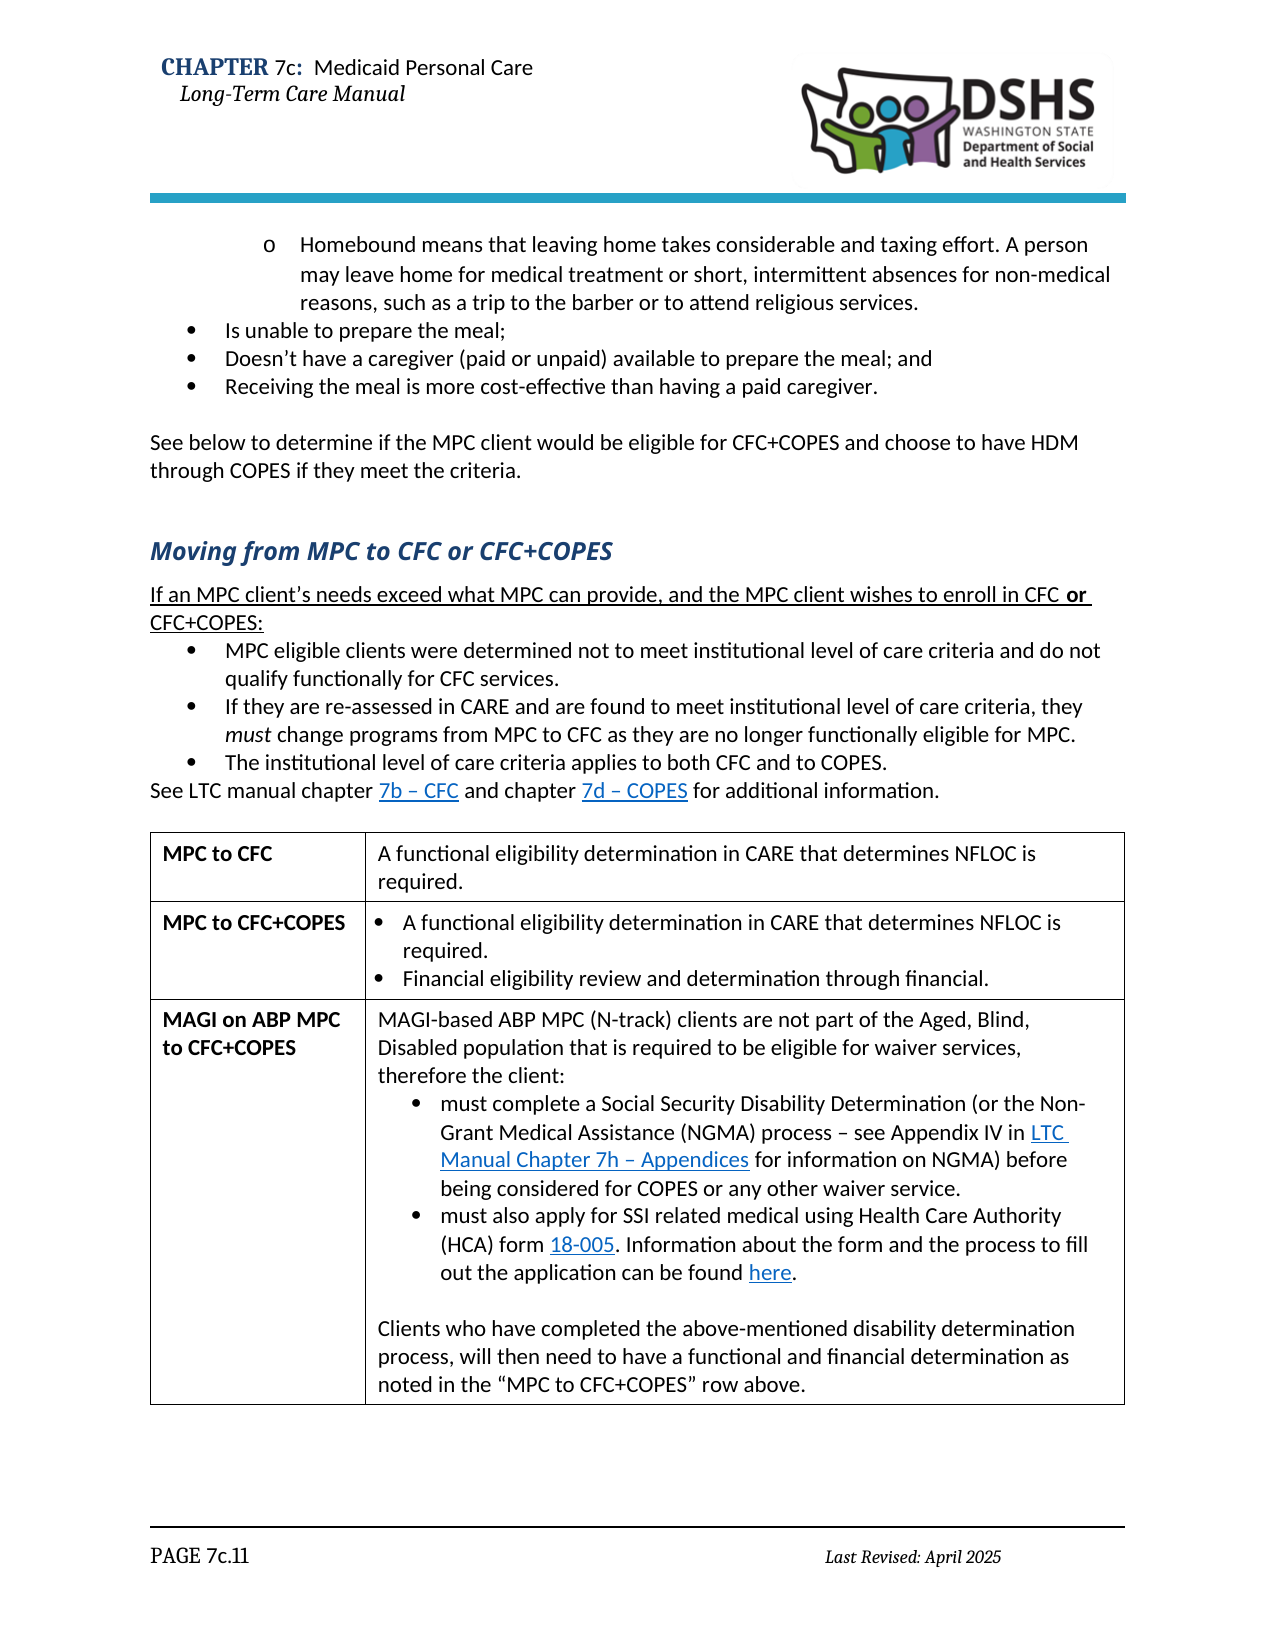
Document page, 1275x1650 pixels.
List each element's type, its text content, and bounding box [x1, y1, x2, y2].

list MPC eligible clients were determined not to meet institutional level of care criteria and do not qualify functionally for CFC services. [187, 636, 1125, 692]
text See LTC manual chapter 7b – CFC and chapter 7d – COPES for additional information. [150, 776, 1125, 804]
text If an MPC client’s needs exceed what MPC can provide, and the MPC client wishes to enroll in CFC or CFC+COPES: [150, 580, 1125, 636]
list Doesn’t have a caregiver (paid or unpaid) available to prepare the meal; and [187, 344, 1125, 372]
subtitle Moving from MPC to CFC or CFC+COPES [150, 533, 1125, 567]
table_cell A functional eligibility determination in CARE that determines NFLOC is required. Financial eligibility review and determination through financial. [366, 902, 1124, 998]
table_header MPC to CFC [151, 833, 365, 901]
text See below to determine if the MPC client would be eligible for CFC+COPES and choose to have HDM through COPES if they meet the criteria. [150, 428, 1125, 484]
table_cell MPC to CFC+COPES [151, 902, 365, 998]
list Is unable to prepare the meal; [187, 316, 1125, 344]
list Homebound means that leaving home takes considerable and taxing effort. A person may leave home for medical treatment or short, intermittent absences for non-medical reasons, such as a trip to the barber or to attend religious services. [262, 231, 1125, 316]
table_cell MAGI-based ABP MPC (N-track) clients are not part of the Aged, Blind, Disabled population that is required to be eligible for waiver services, therefore the client: must complete a Social Security Disability Determination (or the Non-Grant Medical Assistance (NGMA) process – see Appendix IV in LTC Manual Chapter 7h – Appendices for information on NGMA) before being considered for COPES or any other waiver service. must also apply for SSI related medical using Health Care Authority (HCA) form 18-005. Information about the form and the process to fill out the application can be found here. Clients who have completed the above-mentioned disability determination process, will then need to have a functional and financial determination as noted in the “MPC to CFC+COPES” row above. [366, 1000, 1124, 1404]
list If they are re-assessed in CARE and are found to meet institutional level of care criteria, they must change programs from MPC to CFC as they are no longer functionally eligible for MPC. [187, 692, 1125, 748]
picture [791, 52, 1115, 189]
list Receiving the meal is more cost-effective than having a paid caregiver. [187, 372, 1125, 400]
table_cell MAGI on ABP MPC to CFC+COPES [151, 1000, 365, 1404]
table_header A functional eligibility determination in CARE that determines NFLOC is required. [366, 833, 1124, 901]
list The institutional level of care criteria applies to both CFC and to COPES. [187, 748, 1125, 776]
